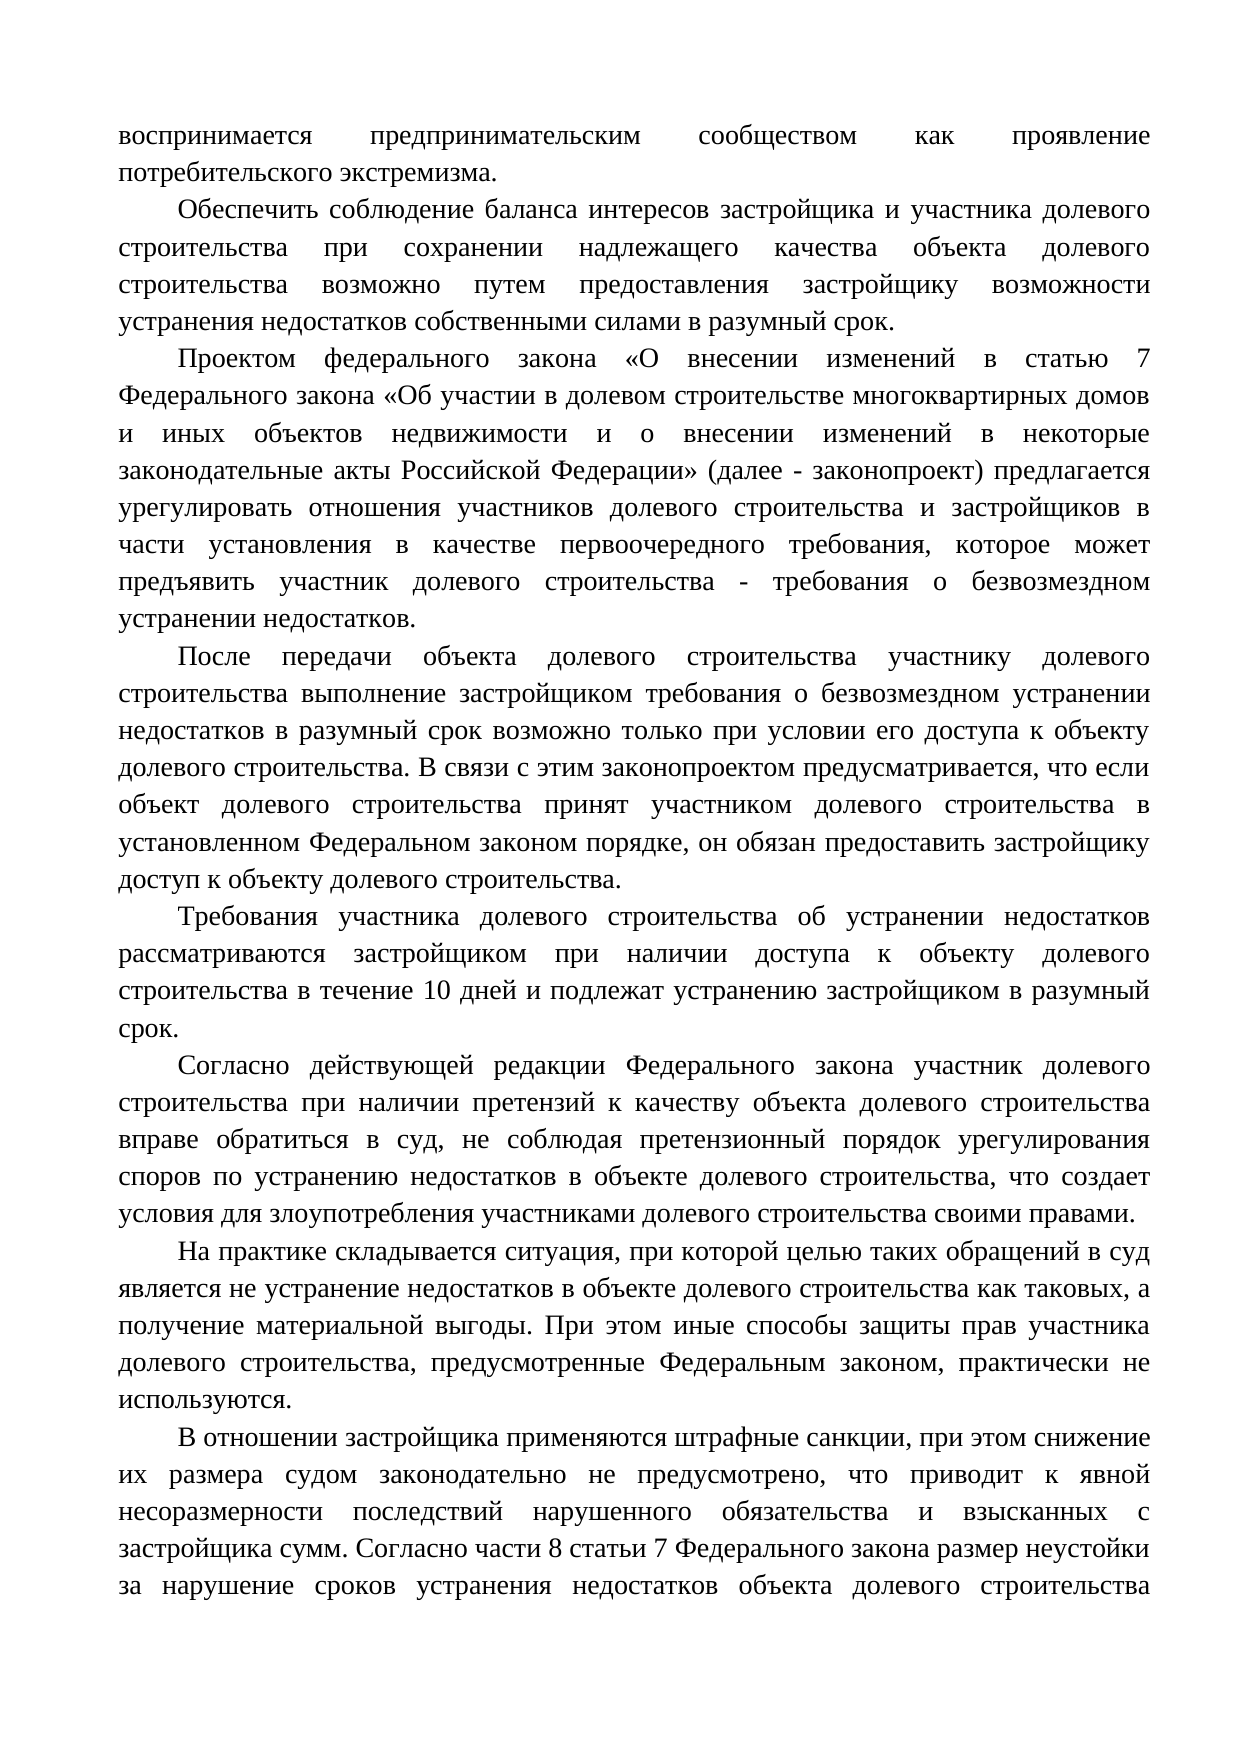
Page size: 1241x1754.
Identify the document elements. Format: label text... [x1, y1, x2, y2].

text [118, 1420, 1152, 1601]
text На практике складывается ситуация, при которой целью таких обращений в суд является не устранение недостатков в объекте долевого строительства как таковых, а получение материальной выгоды. При этом иные способы защиты прав участника долевого строительства, предусмотренные Федеральным законом, практически не используются. [118, 1234, 1152, 1415]
text Требования участника долевого строительства об устранении недостатков рассматриваются застройщиком при наличии доступа к объекту долевого строительства в течение 10 дней и подлежат устранению застройщиком в разумный срок. [118, 899, 1152, 1043]
text После передачи объекта долевого строительства участнику долевого строительства выполнение застройщиком требования о безвозмездном устранении недостатков в разумный срок возможно только при условии его доступа к объекту долевого строительства. В связи с этим законопроектом предусматривается, что если объект долевого строительства принят участником долевого строительства в установленном Федеральном законом порядке, он обязан предоставить застройщику доступ к объекту долевого строительства. [118, 639, 1152, 894]
text Обеспечить соблюдение баланса интересов застройщика и участника долевого строительства при сохранении надлежащего качества объекта долевого строительства возможно путем предоставления застройщику возможности устранения недостатков собственными силами в разумный срок. [118, 192, 1152, 336]
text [118, 118, 1152, 188]
text Согласно действующей редакции Федерального закона участник долевого строительства при наличии претензий к качеству объекта долевого строительства вправе обратиться в суд, не соблюдая претензионный порядок урегулирования споров по устранению недостатков в объекте долевого строительства, что создает условия для злоупотребления участниками долевого строительства своими правами. [118, 1048, 1152, 1229]
text Проектом федерального закона «О внесении изменений в статью 7 Федерального закона «Об участии в долевом строительстве многоквартирных домов и иных объектов недвижимости и о внесении изменений в некоторые законодательные акты Российской Федерации» (далее - законопроект) предлагается урегулировать отношения участников долевого строительства и застройщиков в части установления в качестве первоочередного требования, которое может предъявить участник долевого строительства - требования о безвозмездном устранении недостатков. [118, 341, 1152, 634]
